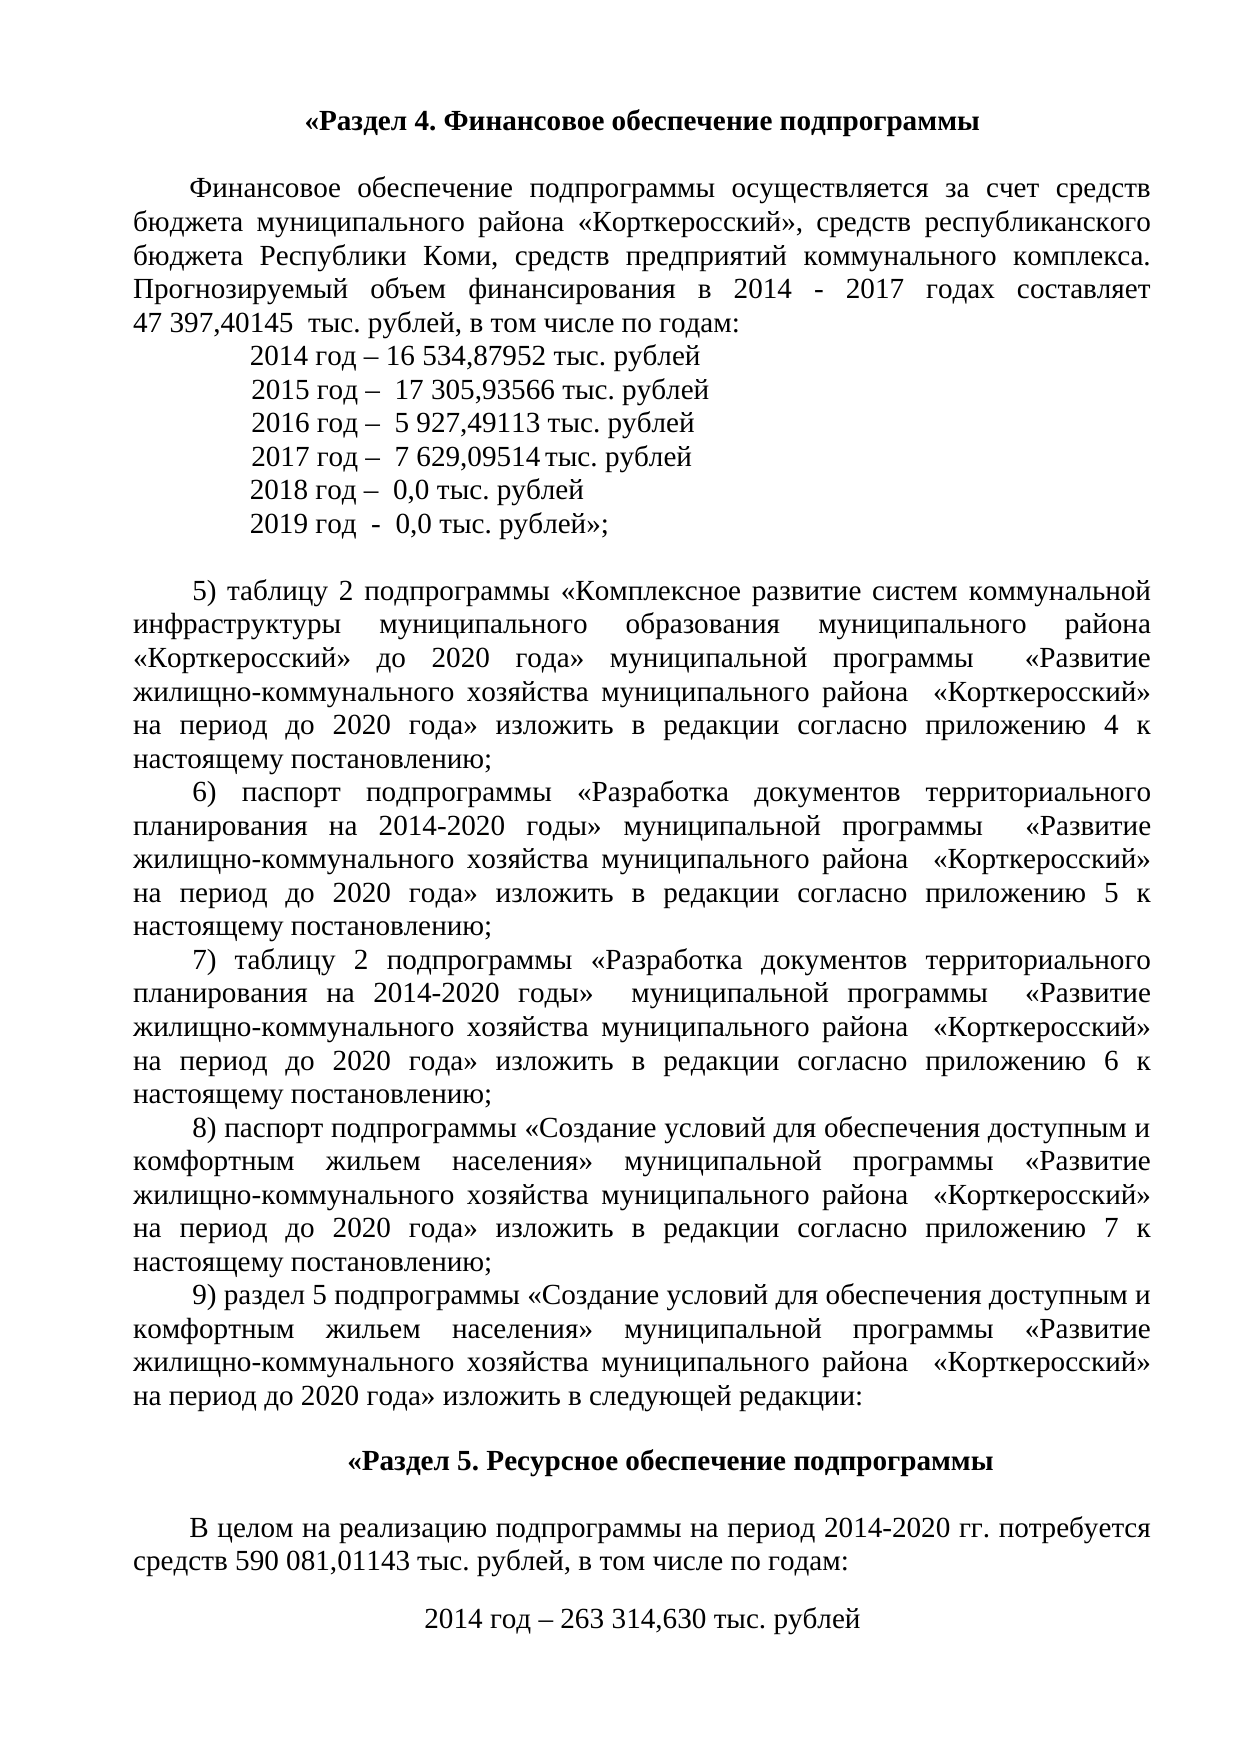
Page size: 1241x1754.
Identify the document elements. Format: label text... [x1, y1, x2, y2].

text 2017 год – 7 629,09514 тыс. рублей [133, 439, 1152, 472]
text Финансовое обеспечение подпрограммы осуществляется за счет средств бюджета муниципального района «Корткеросский», средств республиканского бюджета Республики Коми, средств предприятий коммунального комплекса. Прогнозируемый объем финансирования в 2014 - 2017 годах составляет 47 397,40145 тыс. рублей, в том числе по годам: [133, 171, 1152, 338]
text 2014 год – 263 314,630 тыс. рублей [133, 1601, 1152, 1634]
text «Раздел 4. Финансовое обеспечение подпрограммы [133, 103, 1152, 137]
text 2016 год – 5 927,49113 тыс. рублей [133, 405, 1152, 439]
text 9) раздел 5 подпрограммы «Создание условий для обеспечения доступным и комфортным жильем населения» муниципальной программы «Развитие жилищно-коммунального хозяйства муниципального района «Корткеросский» на период до 2020 года» изложить в следующей редакции: [133, 1277, 1152, 1412]
text В целом на реализацию подпрограммы на период 2014-2020 гг. потребуется средств 590 081,01143 тыс. рублей, в том числе по годам: [133, 1510, 1152, 1577]
text 5) таблицу 2 подпрограммы «Комплексное развитие систем коммунальной инфраструктуры муниципального образования муниципального района «Корткеросский» до 2020 года» муниципальной программы «Развитие жилищно-коммунального хозяйства муниципального района «Корткеросский» на период до 2020 года» изложить в редакции согласно приложению 4 к настоящему постановлению; [133, 573, 1152, 774]
text 6) паспорт подпрограммы «Разработка документов территориального планирования на 2014-2020 годы» муниципальной программы «Развитие жилищно-коммунального хозяйства муниципального района «Корткеросский» на период до 2020 года» изложить в редакции согласно приложению 5 к настоящему постановлению; [133, 774, 1152, 942]
text 2015 год – 17 305,93566 тыс. рублей [133, 372, 1152, 405]
text 8) паспорт подпрограммы «Создание условий для обеспечения доступным и комфортным жильем населения» муниципальной программы «Развитие жилищно-коммунального хозяйства муниципального района «Корткеросский» на период до 2020 года» изложить в редакции согласно приложению 7 к настоящему постановлению; [133, 1110, 1152, 1277]
text 2019 год - 0,0 тыс. рублей»; [133, 506, 1152, 539]
text 7) таблицу 2 подпрограммы «Разработка документов территориального планирования на 2014-2020 годы» муниципальной программы «Развитие жилищно-коммунального хозяйства муниципального района «Корткеросский» на период до 2020 года» изложить в редакции согласно приложению 6 к настоящему постановлению; [133, 942, 1152, 1110]
text 2014 год – 16 534,87952 тыс. рублей [133, 338, 1152, 372]
text «Раздел 5. Ресурсное обеспечение подпрограммы [133, 1443, 1152, 1476]
text 2018 год – 0,0 тыс. рублей [133, 472, 1152, 506]
